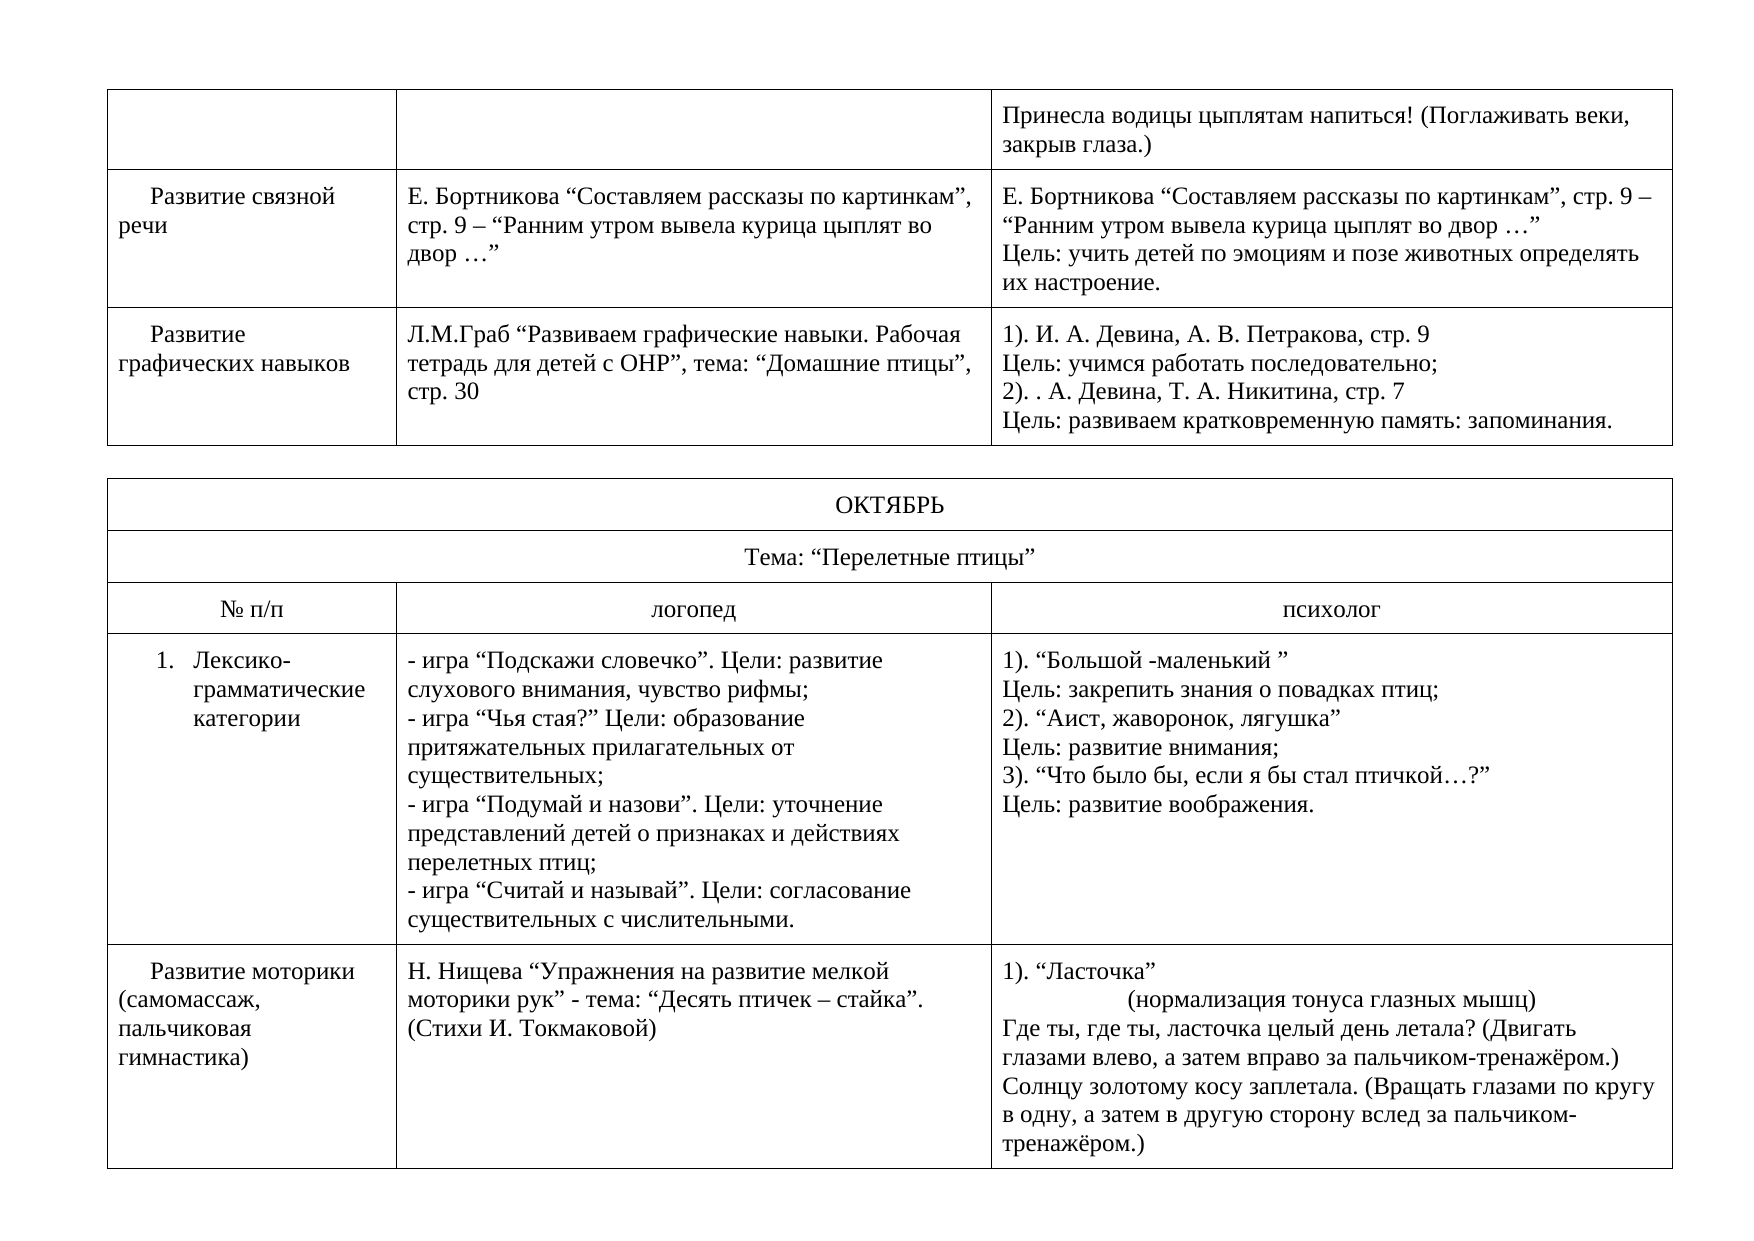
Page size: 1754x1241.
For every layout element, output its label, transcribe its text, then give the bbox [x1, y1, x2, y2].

table_cell Е. Бортникова “Составляем рассказы по картинкам”, стр. 9 – “Ранним утром вывела курица цыплят во двор …” [397, 170, 991, 307]
table_cell  Развитие связной речи [108, 170, 396, 307]
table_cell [108, 90, 396, 169]
table_cell 1). И. А. Девина, А. В. Петракова, стр. 9 Цель: учимся работать последовательно; 2). . А. Девина, Т. А. Никитина, стр. 7 Цель: развиваем кратковременную память: запоминания. [992, 308, 1672, 445]
table_cell Л.М.Граб “Развиваем графические навыки. Рабочая тетрадь для детей с ОНР”, тема: “Домашние птицы”, стр. 30 [397, 308, 991, 445]
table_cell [992, 90, 1672, 169]
table_cell Е. Бортникова “Составляем рассказы по картинкам”, стр. 9 – “Ранним утром вывела курица цыплят во двор …” Цель: учить детей по эмоциям и позе животных определять их настроение. [992, 170, 1672, 307]
table_cell Тема: “Перелетные птицы” [108, 531, 1672, 582]
table_cell  Развитие графических навыков [108, 308, 396, 445]
table_cell № п/п [108, 583, 396, 633]
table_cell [397, 945, 991, 1168]
table_cell логопед [397, 583, 991, 633]
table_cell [992, 945, 1672, 1168]
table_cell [397, 90, 991, 169]
table_cell 1). “Большой -маленький ” Цель: закрепить знания о повадках птиц; 2). “Аист, жаворонок, лягушка” Цель: развитие внимания; 3). “Что было бы, если я бы стал птичкой…?” Цель: развитие воображения. [992, 634, 1672, 944]
table_cell - игра “Подскажи словечко”. Цели: развитие слухового внимания, чувство рифмы; - игра “Чья стая?” Цели: образование притяжательных прилагательных от существительных; - игра “Подумай и назови”. Цели: уточнение представлений детей о признаках и действиях перелетных птиц; - игра “Считай и называй”. Цели: согласование существительных с числительными. [397, 634, 991, 944]
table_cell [108, 945, 396, 1168]
table_header ОКТЯБРЬ [108, 479, 1672, 530]
table_cell Лексико-грамматические категории [108, 634, 396, 944]
table_cell психолог [992, 583, 1672, 633]
